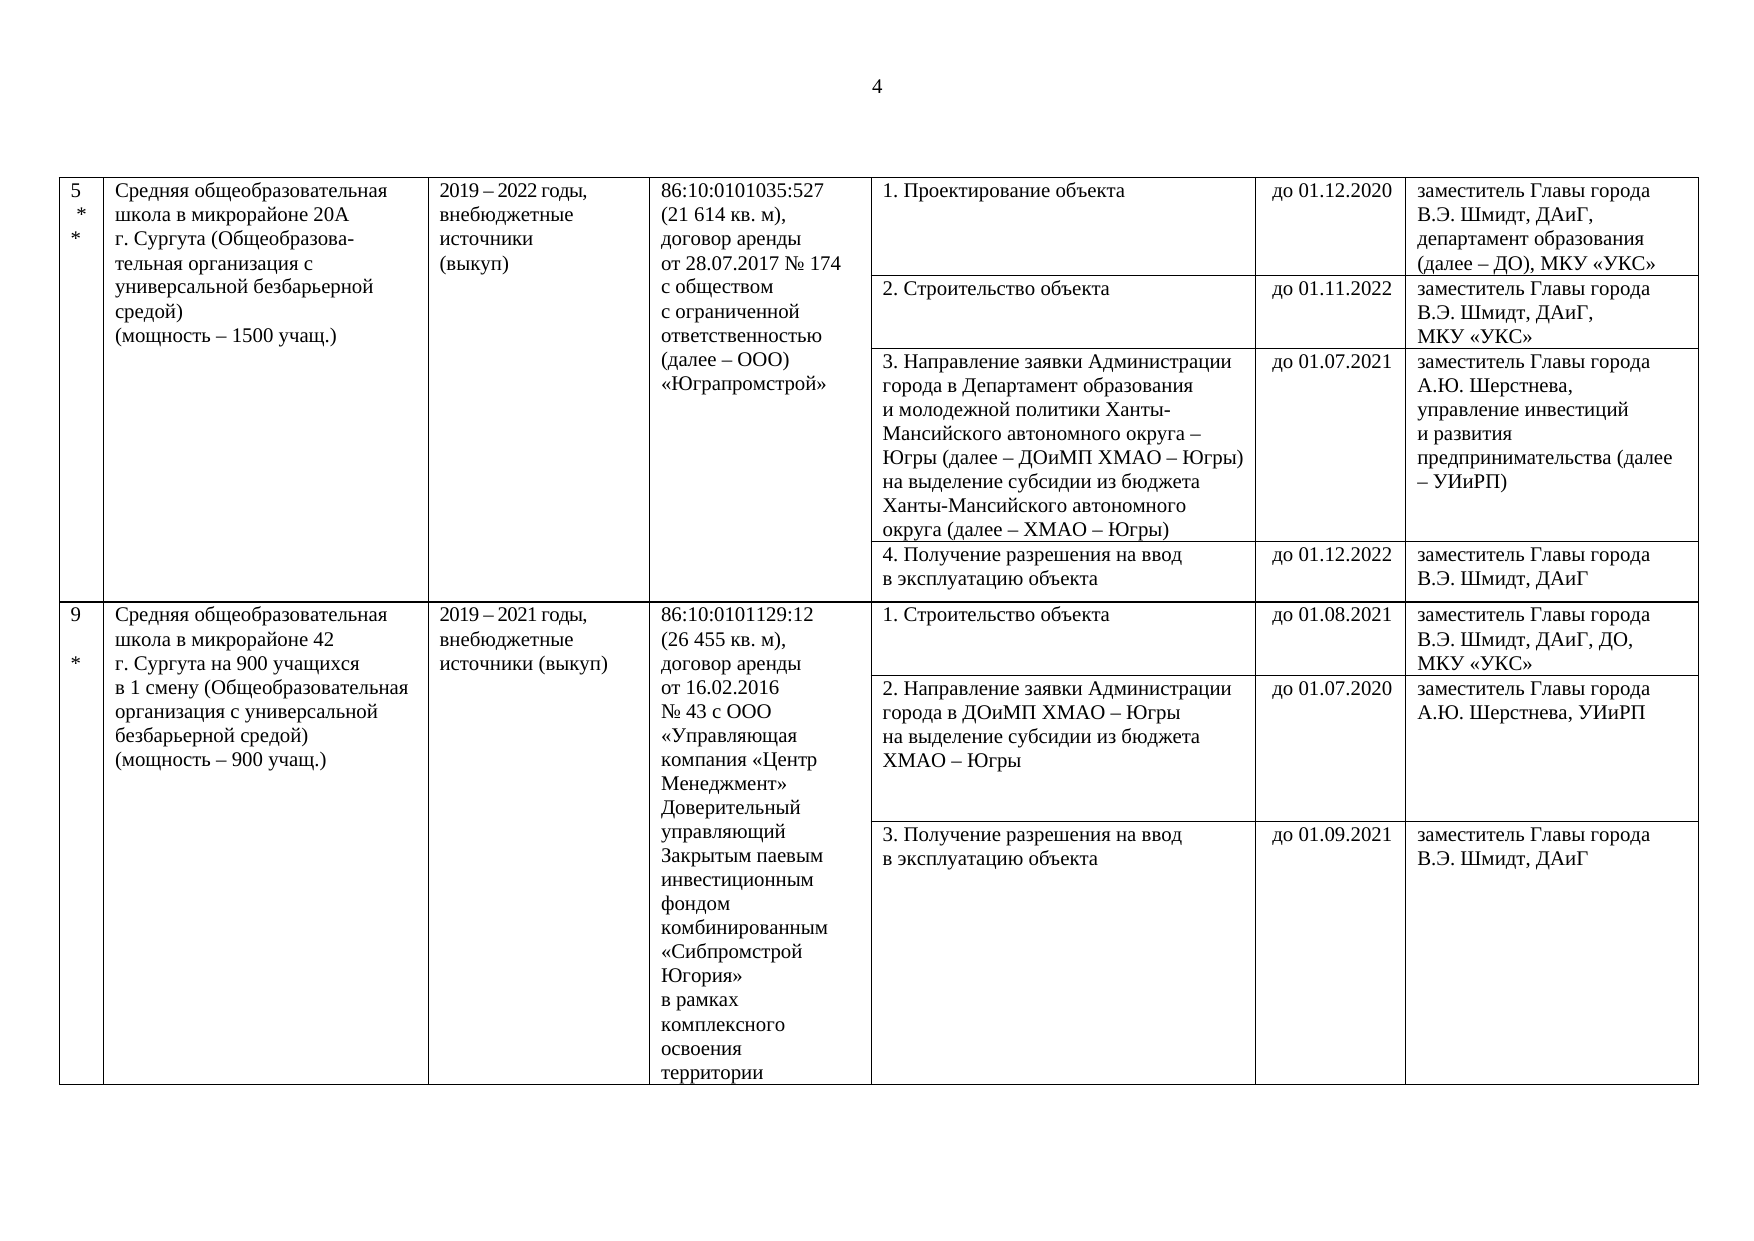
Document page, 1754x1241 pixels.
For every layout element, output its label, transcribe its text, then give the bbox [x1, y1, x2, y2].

table_cell 1. Проектирование объекта [872, 178, 1255, 274]
table_cell заместитель Главы города В.Э. Шмидт, ДАиГ, ДО, МКУ «УКС» [1406, 603, 1698, 674]
table_cell до 01.09.2021 [1256, 822, 1405, 1084]
table_cell 86:10:0101129:12 (26 455 кв. м), договор аренды от 16.02.2016 № 43 с ООО «Управляющая компания «Центр Менеджмент» Доверительный управляющий Закрытым паевым инвестиционным фондом комбинированным «Сибпромстрой Югория» в рамках комплексного освоения территории [650, 603, 871, 1084]
table_cell 86:10:0101035:527 (21 614 кв. м), договор аренды от 28.07.2017 № 174 с обществом с ограниченной ответственностью (далее – ООО) «Юграпромстрой» [650, 178, 871, 601]
table_cell заместитель Главы города А.Ю. Шерстнева, управление инвестиций и развития предпринимательства (далее – УИиРП) [1406, 349, 1698, 541]
table_cell 4. Получение разрешения на ввод в эксплуатацию объекта [872, 542, 1255, 601]
table_cell до 01.07.2020 [1256, 676, 1405, 821]
table_cell заместитель Главы города А.Ю. Шерстнева, УИиРП [1406, 676, 1698, 821]
table_cell * * [60, 178, 103, 601]
table_cell 3. Получение разрешения на ввод в эксплуатацию объекта [872, 822, 1255, 1084]
table_cell 3. Направление заявки Администрации города в Департамент образования и молодежной политики Ханты- Мансийского автономного округа – Югры (далее – ДОиМП ХМАО – Югры) на выделение субсидии из бюджета Ханты-Мансийского автономного округа (далее – ХМАО – Югры) [872, 349, 1255, 541]
table_cell 2019 – 2021 годы, внебюджетные источники (выкуп) [429, 603, 649, 1084]
table_cell 1. Строительство объекта [872, 603, 1255, 674]
table_cell до 01.11.2022 [1256, 276, 1405, 348]
table_cell 2. Направление заявки Администрации города в ДОиМП ХМАО – Югры на выделение субсидии из бюджета ХМАО – Югры [872, 676, 1255, 821]
table_cell 2019 – 2022 годы, внебюджетные источники (выкуп) [429, 178, 649, 601]
table_cell заместитель Главы города В.Э. Шмидт, ДАиГ [1406, 822, 1698, 1084]
table_cell заместитель Главы города В.Э. Шмидт, ДАиГ, департамент образования (далее – ДО), МКУ «УКС» [1406, 178, 1698, 274]
table_cell до 01.08.2021 [1256, 603, 1405, 674]
table_cell 2. Строительство объекта [872, 276, 1255, 348]
table_cell до 01.07.2021 [1256, 349, 1405, 541]
table_cell до 01.12.2020 [1256, 178, 1405, 274]
table_cell Средняя общеобразовательная школа в микрорайоне 42 г. Сургута на 900 учащихся в 1 смену (Общеобразовательная организация с универсальной безбарьерной средой) (мощность – 900 учащ.) [104, 603, 428, 1084]
table_cell заместитель Главы города В.Э. Шмидт, ДАиГ [1406, 542, 1698, 601]
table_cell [1406, 276, 1698, 348]
table_cell Средняя общеобразовательная школа в микрорайоне 20А г. Сургута (Общеобразова- тельная организация с универсальной безбарьерной средой) (мощность – 1500 учащ.) [104, 178, 428, 601]
table_cell * [60, 603, 103, 1084]
table_cell до 01.12.2022 [1256, 542, 1405, 601]
